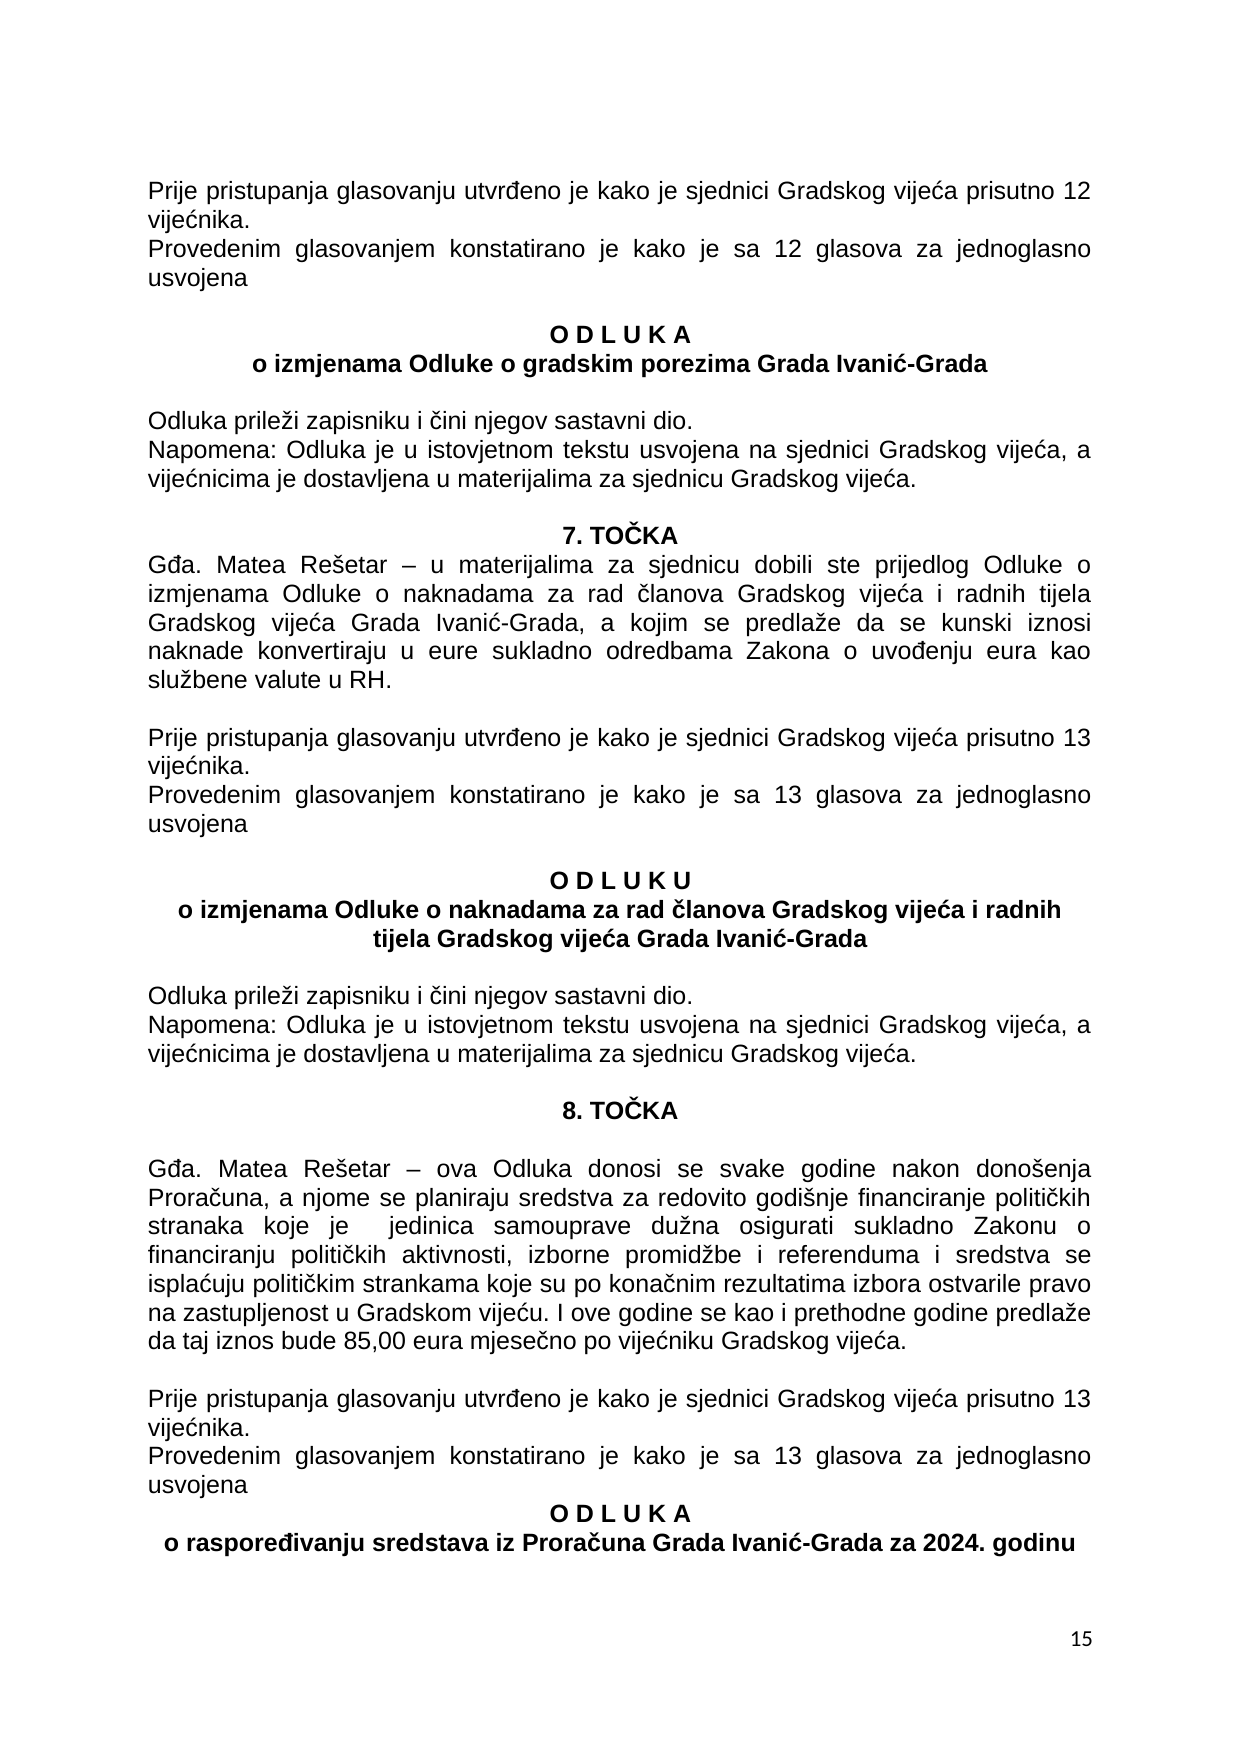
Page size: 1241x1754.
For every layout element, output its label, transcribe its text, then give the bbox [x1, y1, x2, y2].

text O D L U K A [148, 320, 1093, 349]
text Napomena: Odluka je u istovjetnom tekstu usvojena na sjednici Gradskog vijeća, a vijećnicima je dostavljena u materijalima za sjednicu Gradskog vijeća. [148, 435, 1093, 493]
text Provedenim glasovanjem konstatirano je kako je sa 13 glasova za jednoglasno usvojena [148, 780, 1093, 838]
text 7. TOČKA [148, 521, 1093, 550]
text o izmjenama Odluke o gradskim porezima Grada Ivanić-Grada [148, 349, 1093, 378]
text o izmjenama Odluke o naknadama za rad članova Gradskog vijeća i radnih tijela Gradskog vijeća Grada Ivanić-Grada [148, 895, 1093, 953]
text Odluka prileži zapisniku i čini njegov sastavni dio. [148, 981, 1093, 1010]
text Prije pristupanja glasovanju utvrđeno je kako je sjednici Gradskog vijeća prisutno 12 vijećnika. [148, 176, 1093, 234]
text Prije pristupanja glasovanju utvrđeno je kako je sjednici Gradskog vijeća prisutno 13 vijećnika. [148, 723, 1093, 780]
text Gđa. Matea Rešetar – u materijalima za sjednicu dobili ste prijedlog Odluke o izmjenama Odluke o naknadama za rad članova Gradskog vijeća i radnih tijela Gradskog vijeća Grada Ivanić-Grada, a kojim se predlaže da se kunski iznosi naknade konvertiraju u eure sukladno odredbama Zakona o uvođenju eura kao službene valute u RH. [148, 550, 1093, 694]
text 8. TOČKA [148, 1096, 1093, 1125]
text O D L U K U [148, 866, 1093, 895]
text Gđa. Matea Rešetar – ova Odluka donosi se svake godine nakon donošenja Proračuna, a njome se planiraju sredstva za redovito godišnje financiranje političkih stranaka koje je jedinica samouprave dužna osigurati sukladno Zakonu o financiranju političkih aktivnosti, izborne promidžbe i referenduma i sredstva se isplaćuju političkim strankama koje su po konačnim rezultatima izbora ostvarile pravo na zastupljenost u Gradskom vijeću. I ove godine se kao i prethodne godine predlaže da taj iznos bude 85,00 eura mjesečno po vijećniku Gradskog vijeća. [148, 1154, 1093, 1355]
text Napomena: Odluka je u istovjetnom tekstu usvojena na sjednici Gradskog vijeća, a vijećnicima je dostavljena u materijalima za sjednicu Gradskog vijeća. [148, 1010, 1093, 1068]
text Provedenim glasovanjem konstatirano je kako je sa 12 glasova za jednoglasno usvojena [148, 234, 1093, 291]
text Prije pristupanja glasovanju utvrđeno je kako je sjednici Gradskog vijeća prisutno 13 vijećnika. [148, 1384, 1093, 1441]
text Provedenim glasovanjem konstatirano je kako je sa 13 glasova za jednoglasno usvojena [148, 1441, 1093, 1499]
text Odluka prileži zapisniku i čini njegov sastavni dio. [148, 406, 1093, 435]
text O D L U K A [148, 1499, 1093, 1528]
text o raspoređivanju sredstava iz Proračuna Grada Ivanić-Grada za 2024. godinu [148, 1528, 1093, 1556]
